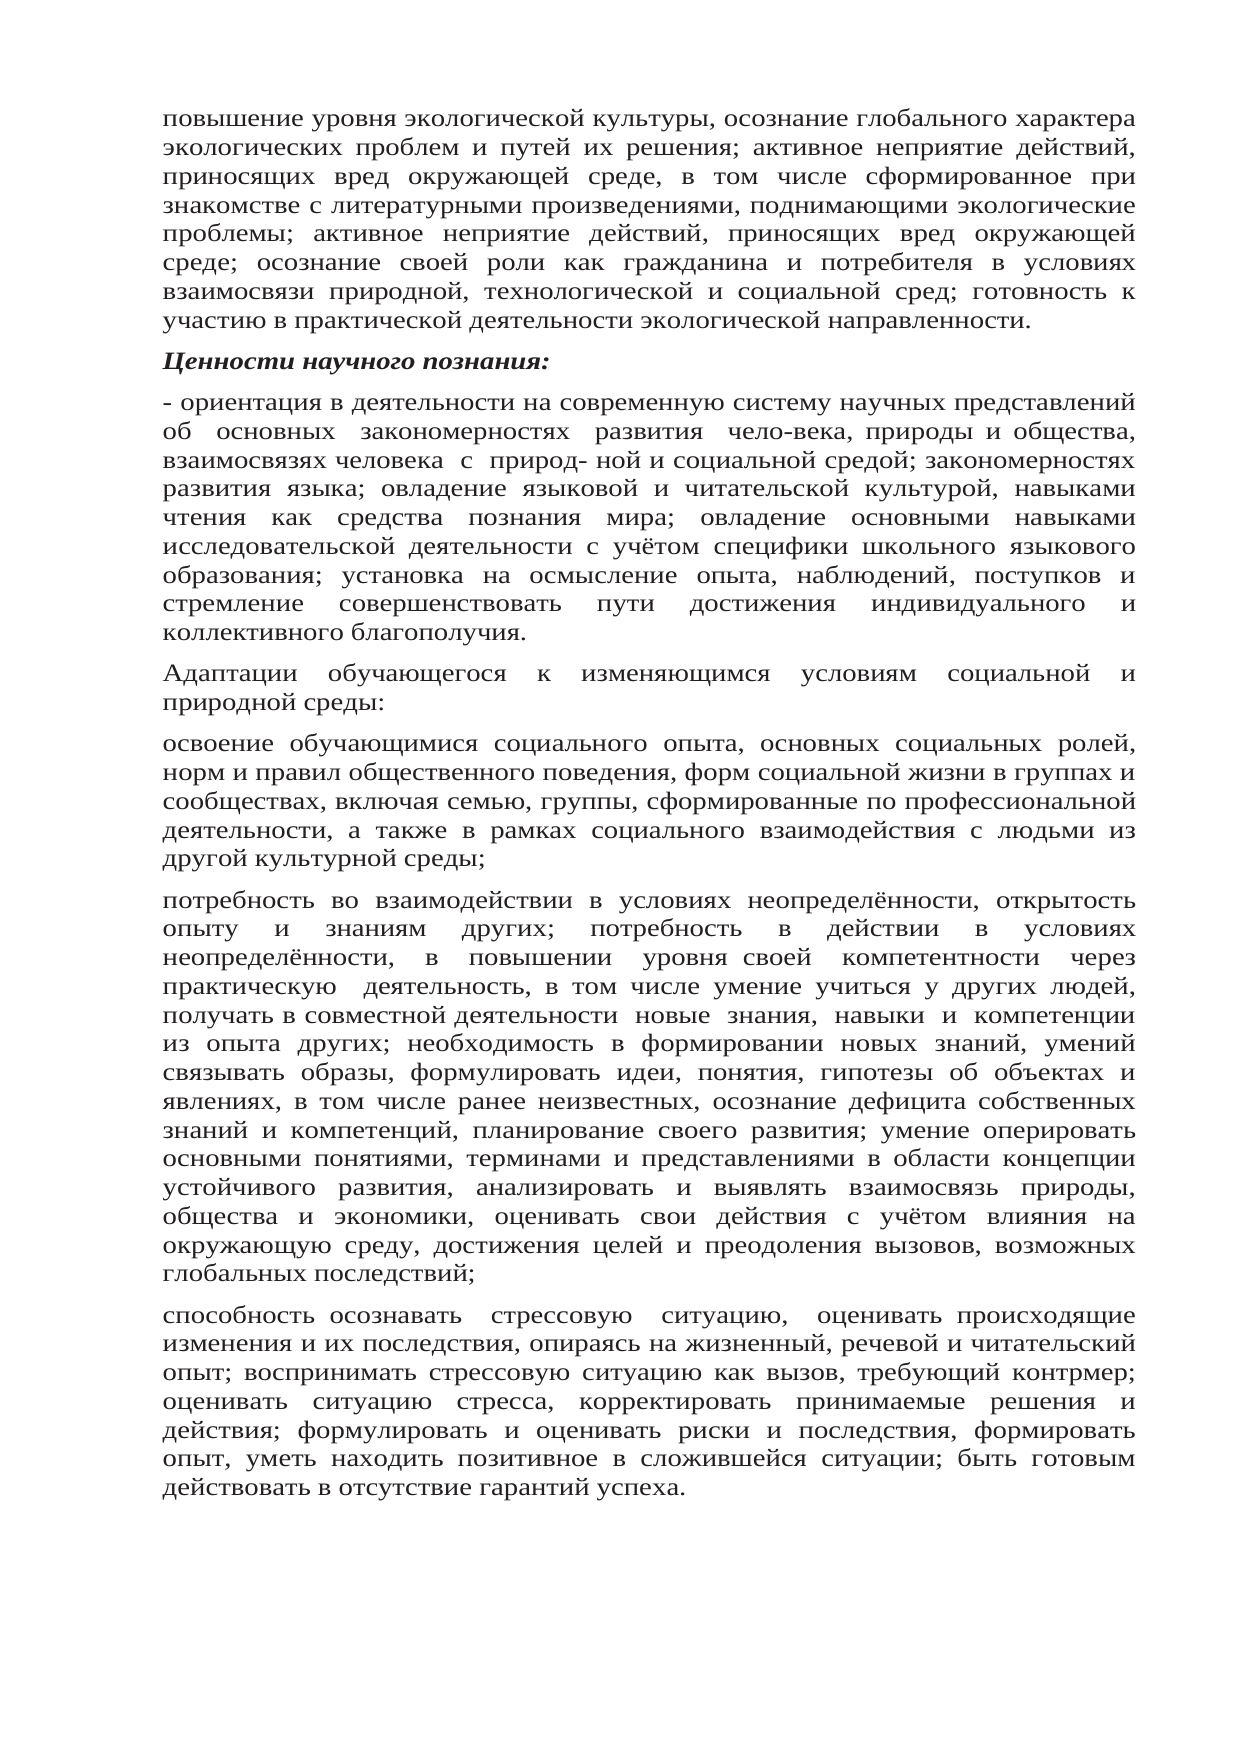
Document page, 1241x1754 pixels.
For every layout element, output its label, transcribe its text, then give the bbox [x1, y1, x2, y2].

text - ориентация в деятельности на современную систему научных представлений об основных закономерностях развития чело-века, природы и общества, взаимосвязях человека с природ- ной и социальной средой; закономерностях развития языка; овладение языковой и читательской культурой, навыками чтения как средства познания мира; овладение основными навыками исследовательской деятельности с учётом специфики школьного языкового образования; установка на осмысление опыта, наблюдений, поступков и стремление совершенствовать пути достижения индивидуального и коллективного благополучия. [162, 387, 1137, 646]
text Адаптации обучающегося к изменяющимся условиям социальной и природной среды: [162, 658, 1137, 716]
text повышение уровня экологической культуры, осознание глобального характера экологических проблем и путей их решения; активное неприятие действий, приносящих вред окружающей среде, в том числе сформированное при знакомстве с литературными произведениями, поднимающими экологические проблемы; активное неприятие действий, приносящих вред окружающей среде; осознание своей роли как гражданина и потребителя в условиях взаимосвязи природной, технологической и социальной сред; готовность к участию в практической деятельности экологической направленности. [162, 103, 1137, 333]
text освоение обучающимися социального опыта, основных социальных ролей, норм и правил общественного поведения, форм социальной жизни в группах и сообществах, включая семью, группы, сформированные по профессиональной деятельности, а также в рамках социального взаимодействия с людьми из другой культурной среды; [162, 728, 1137, 872]
text Ценности научного познания: [162, 346, 1137, 375]
text способность осознавать стрессовую ситуацию, оценивать происходящие изменения и их последствия, опираясь на жизненный, речевой и читательский опыт; воспринимать стрессовую ситуацию как вызов, требующий контрмер; оценивать ситуацию стресса, корректировать принимаемые решения и действия; формулировать и оценивать риски и последствия, формировать опыт, уметь находить позитивное в сложившейся ситуации; быть готовым действовать в отсутствие гарантий успеха. [162, 1300, 1137, 1501]
text потребность во взаимодействии в условиях неопределённости, открытость опыту и знаниям других; потребность в действии в условиях неопределённости, в повышении уровня своей компетентности через практическую деятельность, в том числе умение учиться у других людей, получать в совместной деятельности новые знания, навыки и компетенции из опыта других; необходимость в формировании новых знаний, умений связывать образы, формулировать идеи, понятия, гипотезы об объектах и явлениях, в том числе ранее неизвестных, осознание дефицита собственных знаний и компетенций, планирование своего развития; умение оперировать основными понятиями, терминами и представлениями в области концепции устойчивого развития, анализировать и выявлять взаимосвязь природы, общества и экономики, оценивать свои действия с учётом влияния на окружающую среду, достижения целей и преодоления вызовов, возможных глобальных последствий; [162, 885, 1137, 1287]
